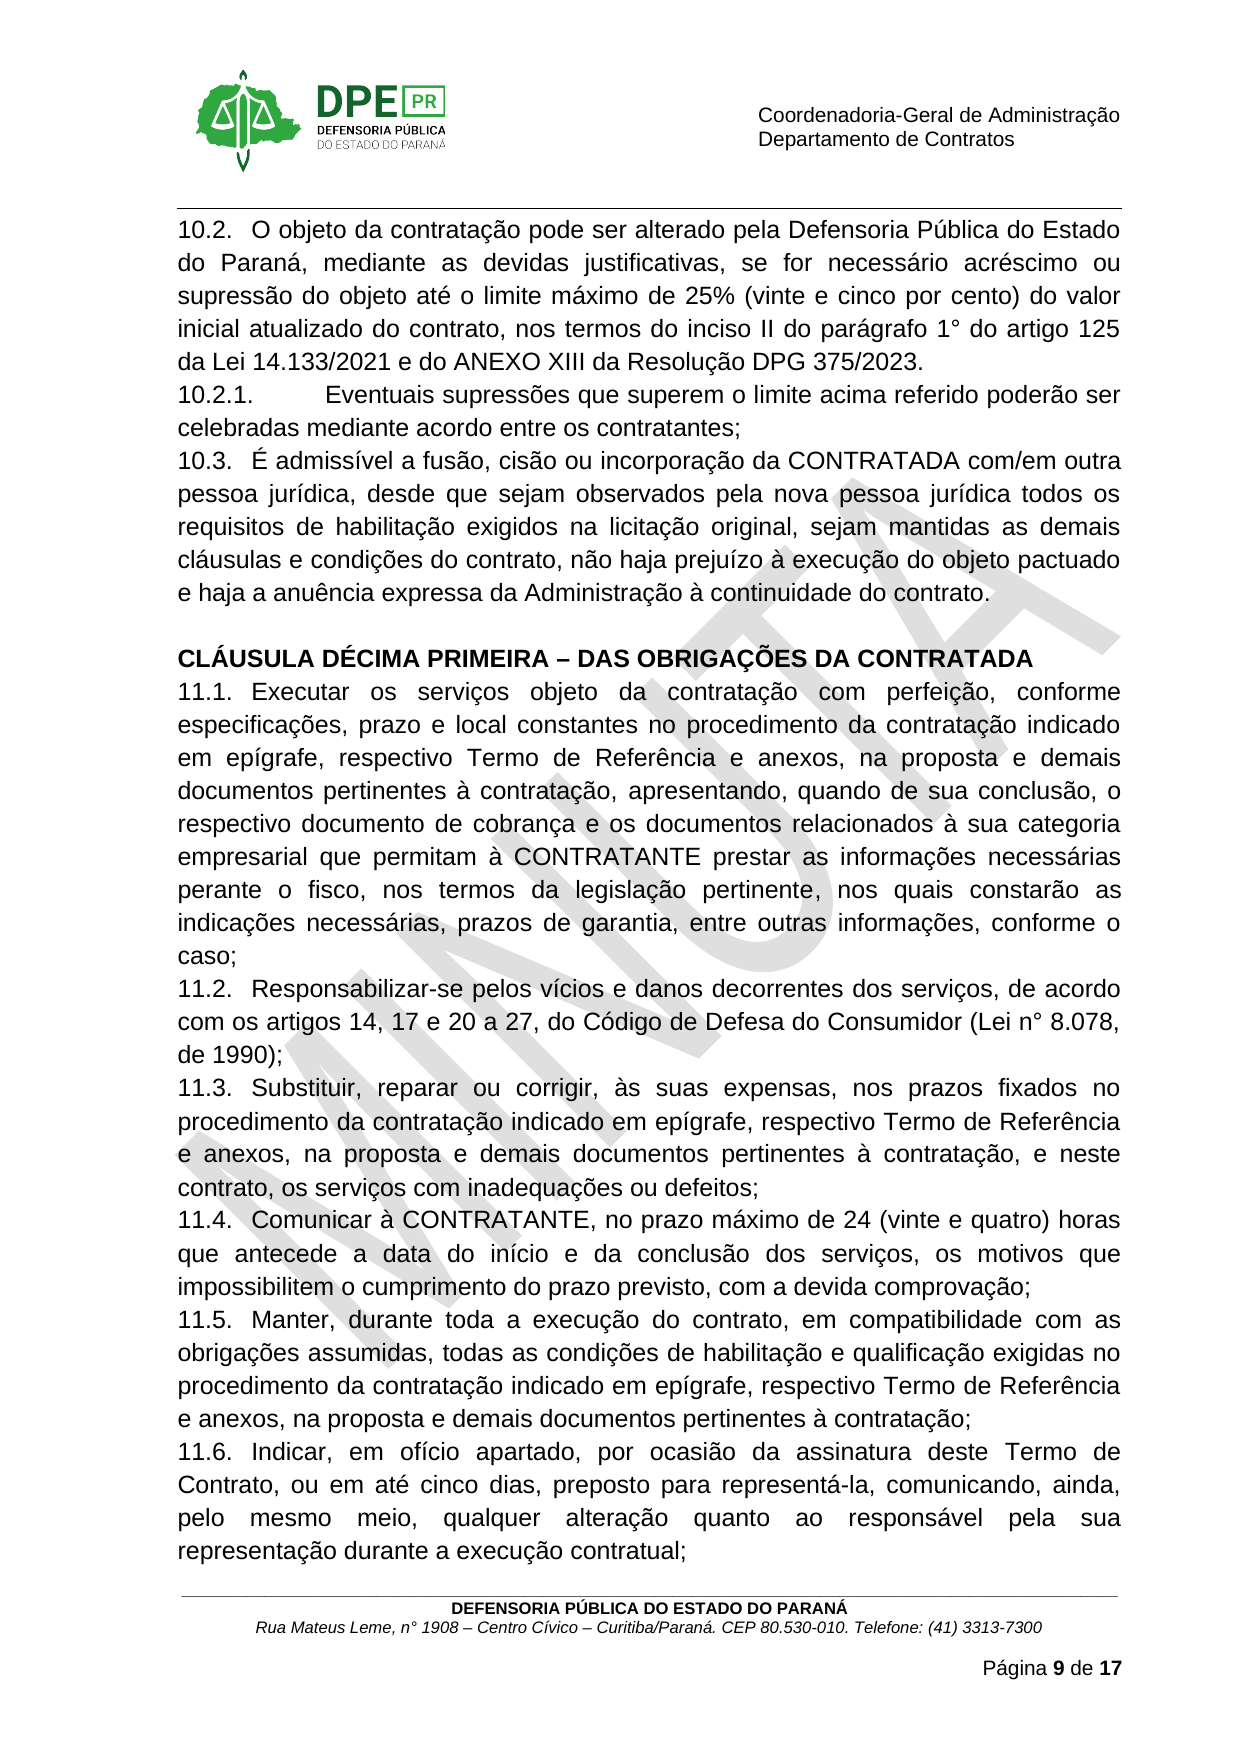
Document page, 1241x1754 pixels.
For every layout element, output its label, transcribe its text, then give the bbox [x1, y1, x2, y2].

subtitle Comunicar à CONTRATANTE, no prazo máximo de 24 (vinte e quatro) horas que antecede a data do início e da conclusão dos serviços, os motivos que impossibilitem o cumprimento do prazo previsto, com a devida comprovação; [177, 1206, 1122, 1300]
subtitle Responsabilizar-se pelos vícios e danos decorrentes dos serviços, de acordo com os artigos 14, 17 e 20 a 27, do Código de Defesa do Consumidor (Lei n° 8.078, de 1990); [177, 974, 1122, 1069]
subtitle Manter, durante toda a execução do contrato, em compatibilidade com as obrigações assumidas, todas as condições de habilitação e qualificação exigidas no procedimento da contratação indicado em epígrafe, respectivo Termo de Referência e anexos, na proposta e demais documentos pertinentes à contratação; [177, 1304, 1122, 1432]
subtitle Executar os serviços objeto da contratação com perfeição, conforme especificações, prazo e local constantes no procedimento da contratação indicado em epígrafe, respectivo Termo de Referência e anexos, na proposta e demais documentos pertinentes à contratação, apresentando, quando de sua conclusão, o respectivo documento de cobrança e os documentos relacionados à sua categoria empresarial que permitam à CONTRATANTE prestar as informações necessárias perante o fisco, nos termos da legislação pertinente, nos quais constarão as indicações necessárias, prazos de garantia, entre outras informações, conforme o caso; [177, 677, 1122, 970]
picture [196, 69, 445, 173]
subtitle CLÁUSULA DÉCIMA PRIMEIRA – DAS OBRIGAÇÕES DA CONTRATADA [177, 644, 1122, 673]
subtitle Indicar, em ofício apartado, por ocasião da assinatura deste Termo de Contrato, ou em até cinco dias, preposto para representá-la, comunicando, ainda, pelo mesmo meio, qualquer alteração quanto ao responsável pela sua representação durante a execução contratual; [177, 1437, 1122, 1564]
subtitle Eventuais supressões que superem o limite acima referido poderão ser celebradas mediante acordo entre os contratantes; [177, 380, 1122, 442]
subtitle O objeto da contratação pode ser alterado pela Defensoria Pública do Estado do Paraná, mediante as devidas justificativas, se for necessário acréscimo ou supressão do objeto até o limite máximo de 25% (vinte e cinco por cento) do valor inicial atualizado do contrato, nos termos do inciso II do parágrafo 1° do artigo 125 da Lei 14.133/2021 e do ANEXO XIII da Resolução DPG 375/2023. [177, 215, 1122, 376]
subtitle Substituir, reparar ou corrigir, às suas expensas, nos prazos fixados no procedimento da contratação indicado em epígrafe, respectivo Termo de Referência e anexos, na proposta e demais documentos pertinentes à contratação, e neste contrato, os serviços com inadequações ou defeitos; [177, 1073, 1122, 1201]
subtitle É admissível a fusão, cisão ou incorporação da CONTRATADA com/em outra pessoa jurídica, desde que sejam observados pela nova pessoa jurídica todos os requisitos de habilitação exigidos na licitação original, sejam mantidas as demais cláusulas e condições do contrato, não haja prejuízo à execução do objeto pactuado e haja a anuência expressa da Administração à continuidade do contrato. [177, 446, 1122, 607]
